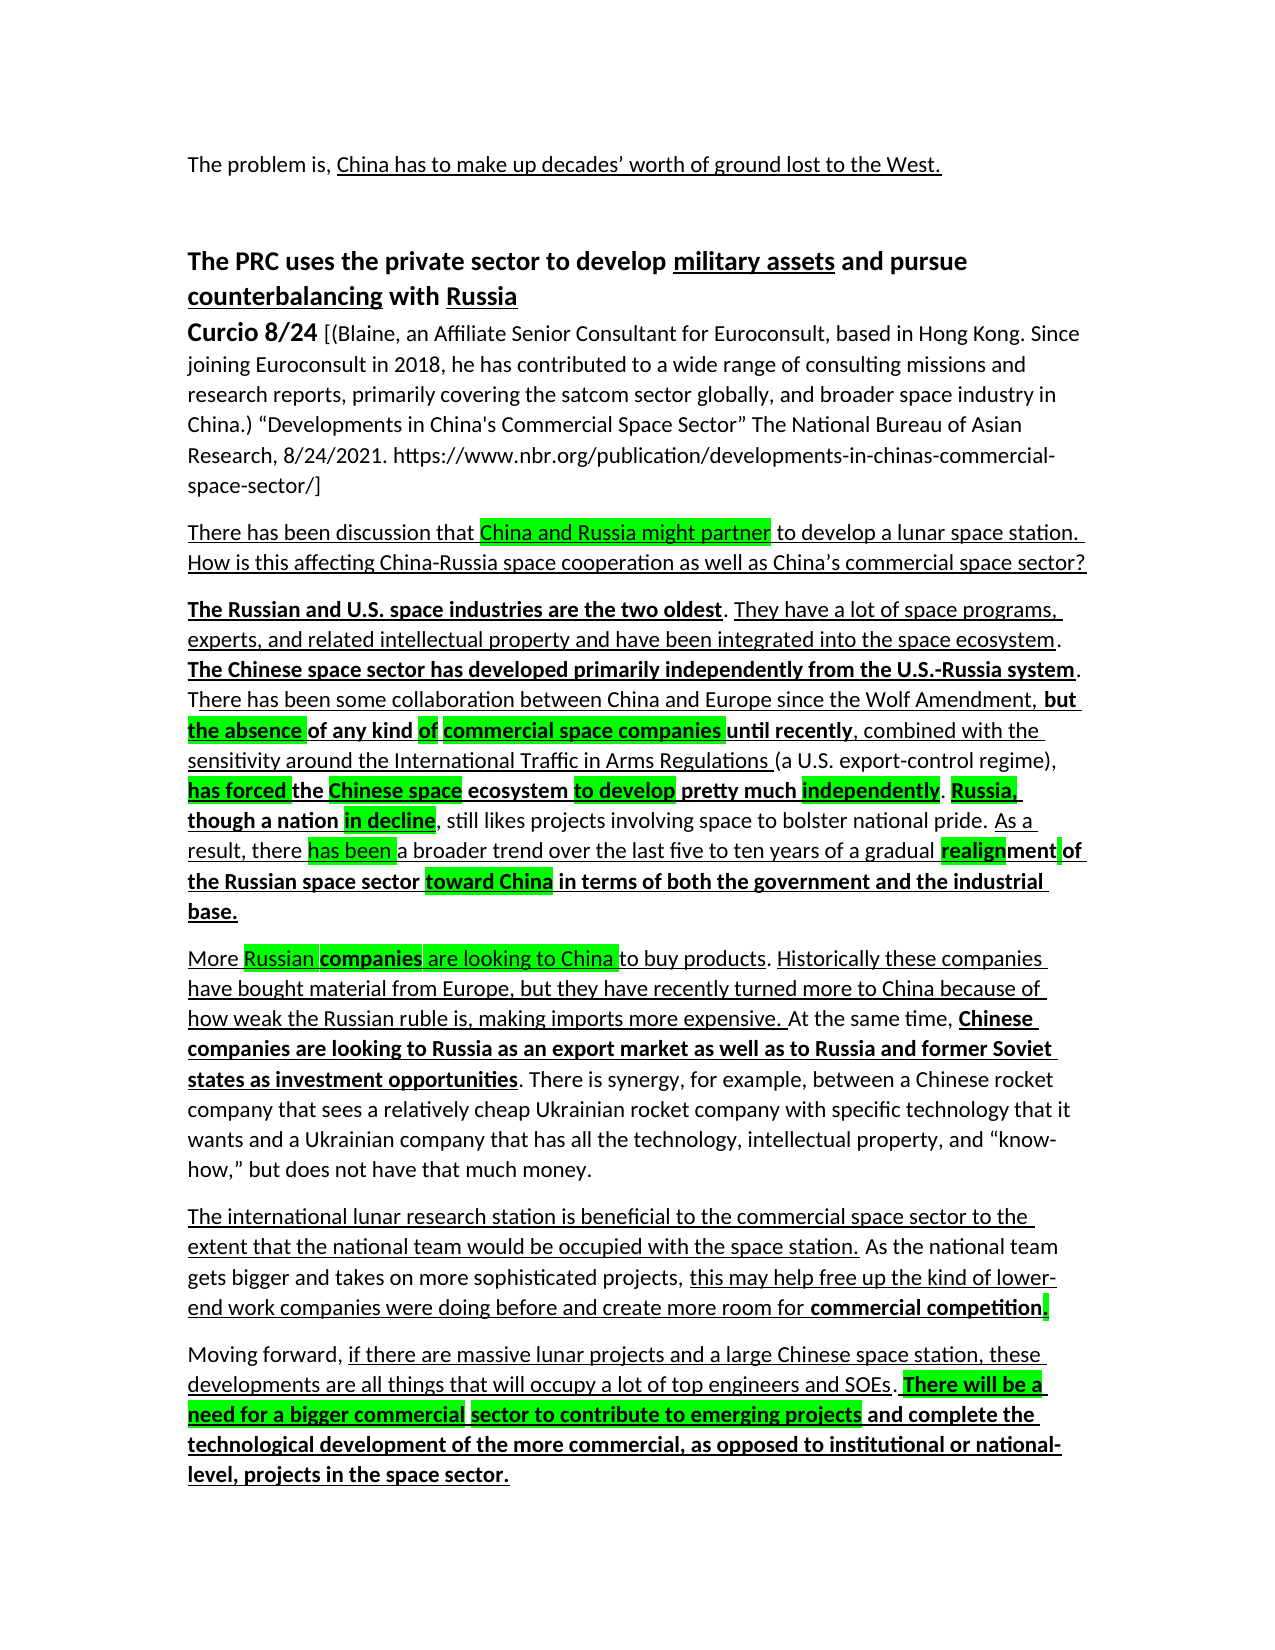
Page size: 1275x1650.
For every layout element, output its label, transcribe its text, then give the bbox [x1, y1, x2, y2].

text Curcio 8/24 [(Blaine, an Affiliate Senior Consultant for Euroconsult, based in Hong Kong. Since joining Euroconsult in 2018, he has contributed to a wide range of consulting missions and research reports, primarily covering the satcom sector globally, and broader space industry in China.) “Developments in China's Commercial Space Sector” The National Bureau of Asian Research, 8/24/2021. https://www.nbr.org/publication/developments-in-chinas-commercial-space-sector/] [187, 315, 1087, 499]
text There has been discussion that China and Russia might partner to develop a lunar space station. How is this affecting China-Russia space cooperation as well as China’s commercial space sector? [187, 518, 1087, 572]
text The international lunar research station is beneficial to the commercial space sector to the extent that the national team would be occupied with the space station. As the national team gets bigger and takes on more sophisticated projects, this may help free up the kind of lower-end work companies were doing before and create more room for commercial competition. [187, 1202, 1087, 1321]
text More Russian companies are looking to China to buy products. Historically these companies have bought material from Europe, but they have recently turned more to China because of how weak the Russian ruble is, making imports more expensive. At the same time, Chinese companies are looking to Russia as an export market as well as to Russia and former Soviet states as investment opportunities. There is synergy, for example, between a Chinese rocket company that sees a relatively cheap Ukrainian rocket company with specific technology that it wants and a Ukrainian company that has all the technology, intellectual property, and “know-how,” but does not have that much money. [187, 944, 1087, 1183]
text Moving forward, if there are massive lunar projects and a large Chinese space station, these developments are all things that will occupy a lot of top engineers and SOEs. There will be a need for a bigger commercial sector to contribute to emerging projects and complete the technological development of the more commercial, as opposed to institutional or national-level, projects in the space sector. [187, 1340, 1087, 1489]
text The problem is, China has to make up decades’ worth of ground lost to the West. [187, 150, 1087, 178]
subtitle The PRC uses the private sector to develop military assets and pursue counterbalancing with Russia [187, 244, 1087, 312]
text The Russian and U.S. space industries are the two oldest. They have a lot of space programs, experts, and related intellectual property and have been integrated into the space ecosystem. The Chinese space sector has developed primarily independently from the U.S.-Russia system. There has been some collaboration between China and Europe since the Wolf Amendment, but the absence of any kind of commercial space companies until recently, combined with the sensitivity around the International Traffic in Arms Regulations (a U.S. export-control regime), has forced the Chinese space ecosystem to develop pretty much independently. Russia, though a nation in decline, still likes projects involving space to bolster national pride. As a result, there has been a broader trend over the last five to ten years of a gradual realignment of the Russian space sector toward China in terms of both the government and the industrial base. [187, 862, 1087, 925]
text The Russian and U.S. space industries are the two oldest. They have a lot of space programs, experts, and related intellectual property and have been integrated into the space ecosystem. The Chinese space sector has developed primarily independently from the U.S.-Russia system. There has been some collaboration between China and Europe since the Wolf Amendment, but the absence of any kind of commercial space companies until recently, combined with the sensitivity around the International Traffic in Arms Regulations (a U.S. export-control regime), has forced the Chinese space ecosystem to develop pretty much independently. Russia, though a nation in decline, still likes projects involving space to bolster national pride. As a result, there has been a broader trend over the last five to ten years of a gradual realignment of the Russian space sector toward China in terms of both the government and the industrial base. [187, 595, 1087, 861]
